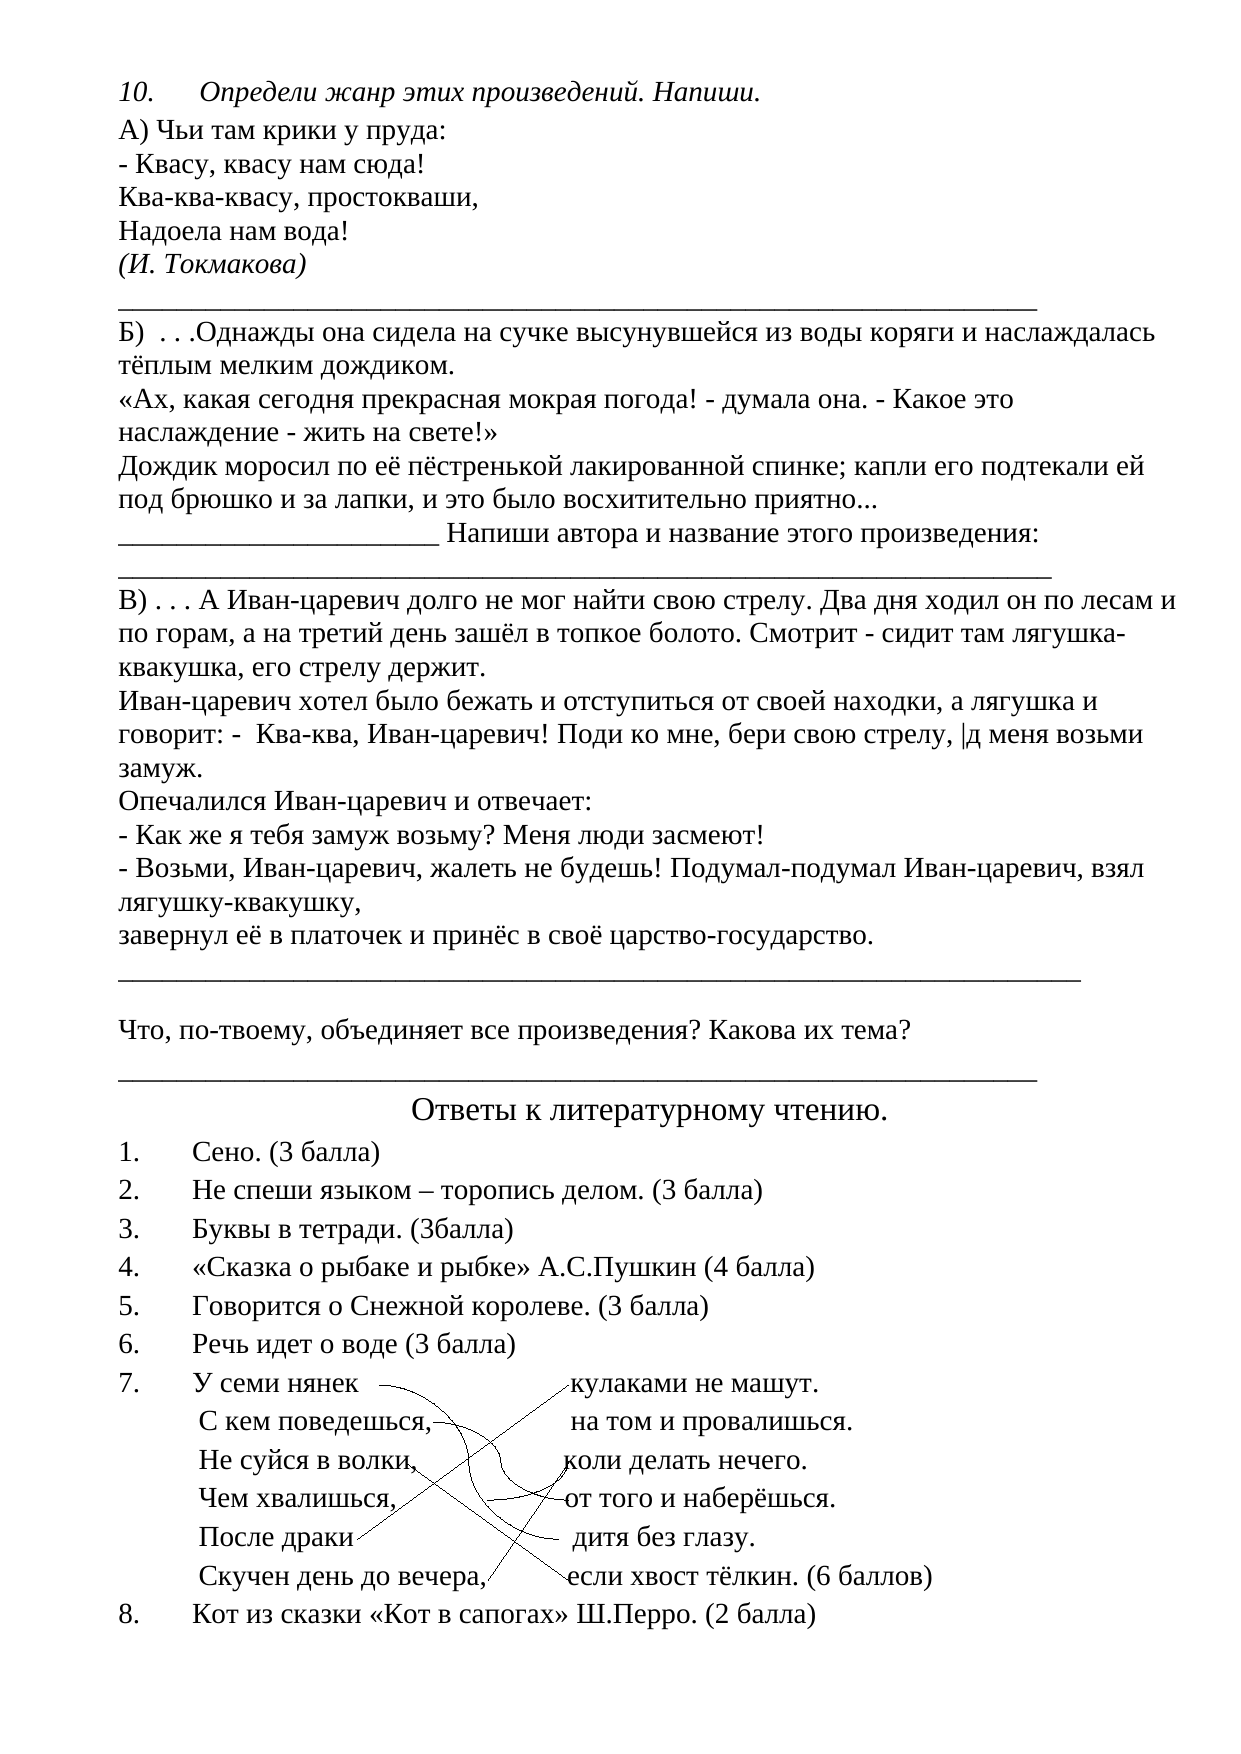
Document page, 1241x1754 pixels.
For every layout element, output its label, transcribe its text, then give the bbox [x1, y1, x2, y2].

text - Квасу, квасу нам сюда! [118, 146, 1181, 179]
list С кем поведешься, на том и провалишься. [118, 1403, 1181, 1437]
text Что, по-твоему, объединяет все произведения? Какова их тема? _______________________________________________________________ [118, 1012, 1181, 1084]
list Сено. (3 балла) [118, 1134, 1181, 1167]
list Кот из сказки «Кот в сапогах» Ш.Перро. (2 балла) [118, 1596, 1181, 1630]
text Надоела нам вода! [118, 213, 1181, 247]
text завернул её в платочек и принёс в своё царство-государство. [118, 917, 1181, 951]
text Дождик моросил по её пёстренькой лакированной спинке; капли его подтекали ей под брюшко и за лапки, и это было восхитительно приятно... [118, 448, 1181, 515]
list Буквы в тетради. (3балла) [118, 1211, 1181, 1244]
text (И. Токмакова) [118, 247, 1181, 280]
text Б) . . .Однажды она сидела на сучке высунувшейся из воды коряги и наслаждалась тёплым мелким дождиком. [118, 314, 1181, 381]
text _______________________________________________________________ [118, 280, 1181, 314]
text __________________________________________________________________ [118, 951, 1181, 984]
list Речь идет о воде (3 балла) [118, 1326, 1181, 1360]
list После драки дитя без глазу. [118, 1519, 1181, 1553]
text Ква-ква-квасу, простокваши, [118, 179, 1181, 213]
text В) . . . А Иван-царевич долго не мог найти свою стрелу. Два дня ходил он по лесам и по горам, а на третий день зашёл в топкое болото. Смотрит - сидит там лягушка-квакушка, его стрелу держит. [118, 582, 1181, 683]
list «Сказка о рыбаке и рыбке» А.С.Пушкин (4 балла) [118, 1249, 1181, 1283]
text - Как же я тебя замуж возьму? Меня люди засмеют! [118, 817, 1181, 850]
text А) Чьи там крики у пруда: [118, 112, 1181, 146]
list У семи нянек кулаками не машут. [118, 1365, 1181, 1398]
list Чем хвалишься, от того и наберёшься. [118, 1481, 1181, 1514]
list Не суйся в волки, коли делать нечего. [118, 1442, 1181, 1476]
list Скучен день до вечера, если хвост тёлкин. (6 баллов) [118, 1558, 1181, 1591]
text Иван-царевич хотел было бежать и отступиться от своей находки, а лягушка и говорит: - Ква-ква, Иван-царевич! Поди ко мне, бери свою стрелу, |д меня возьми замуж. [118, 683, 1181, 783]
text ______________________ Напиши автора и название этого произведения: ________________________________________________________________ [118, 515, 1181, 582]
text «Ах, какая сегодня прекрасная мокрая погода! - думала она. - Какое это наслаждение - жить на свете!» [118, 381, 1181, 448]
list Не спеши языком – торопись делом. (3 балла) [118, 1172, 1181, 1206]
text - Возьми, Иван-царевич, жалеть не будешь! Подумал-подумал Иван-царевич, взял лягушку-квакушку, [118, 850, 1181, 917]
text Ответы к литературному чтению. [118, 1089, 1181, 1128]
list Определи жанр этих произведений. Напиши. [118, 74, 1181, 107]
list Говорится о Снежной королеве. (3 балла) [118, 1288, 1181, 1321]
text Опечалился Иван-царевич и отвечает: [118, 783, 1181, 817]
